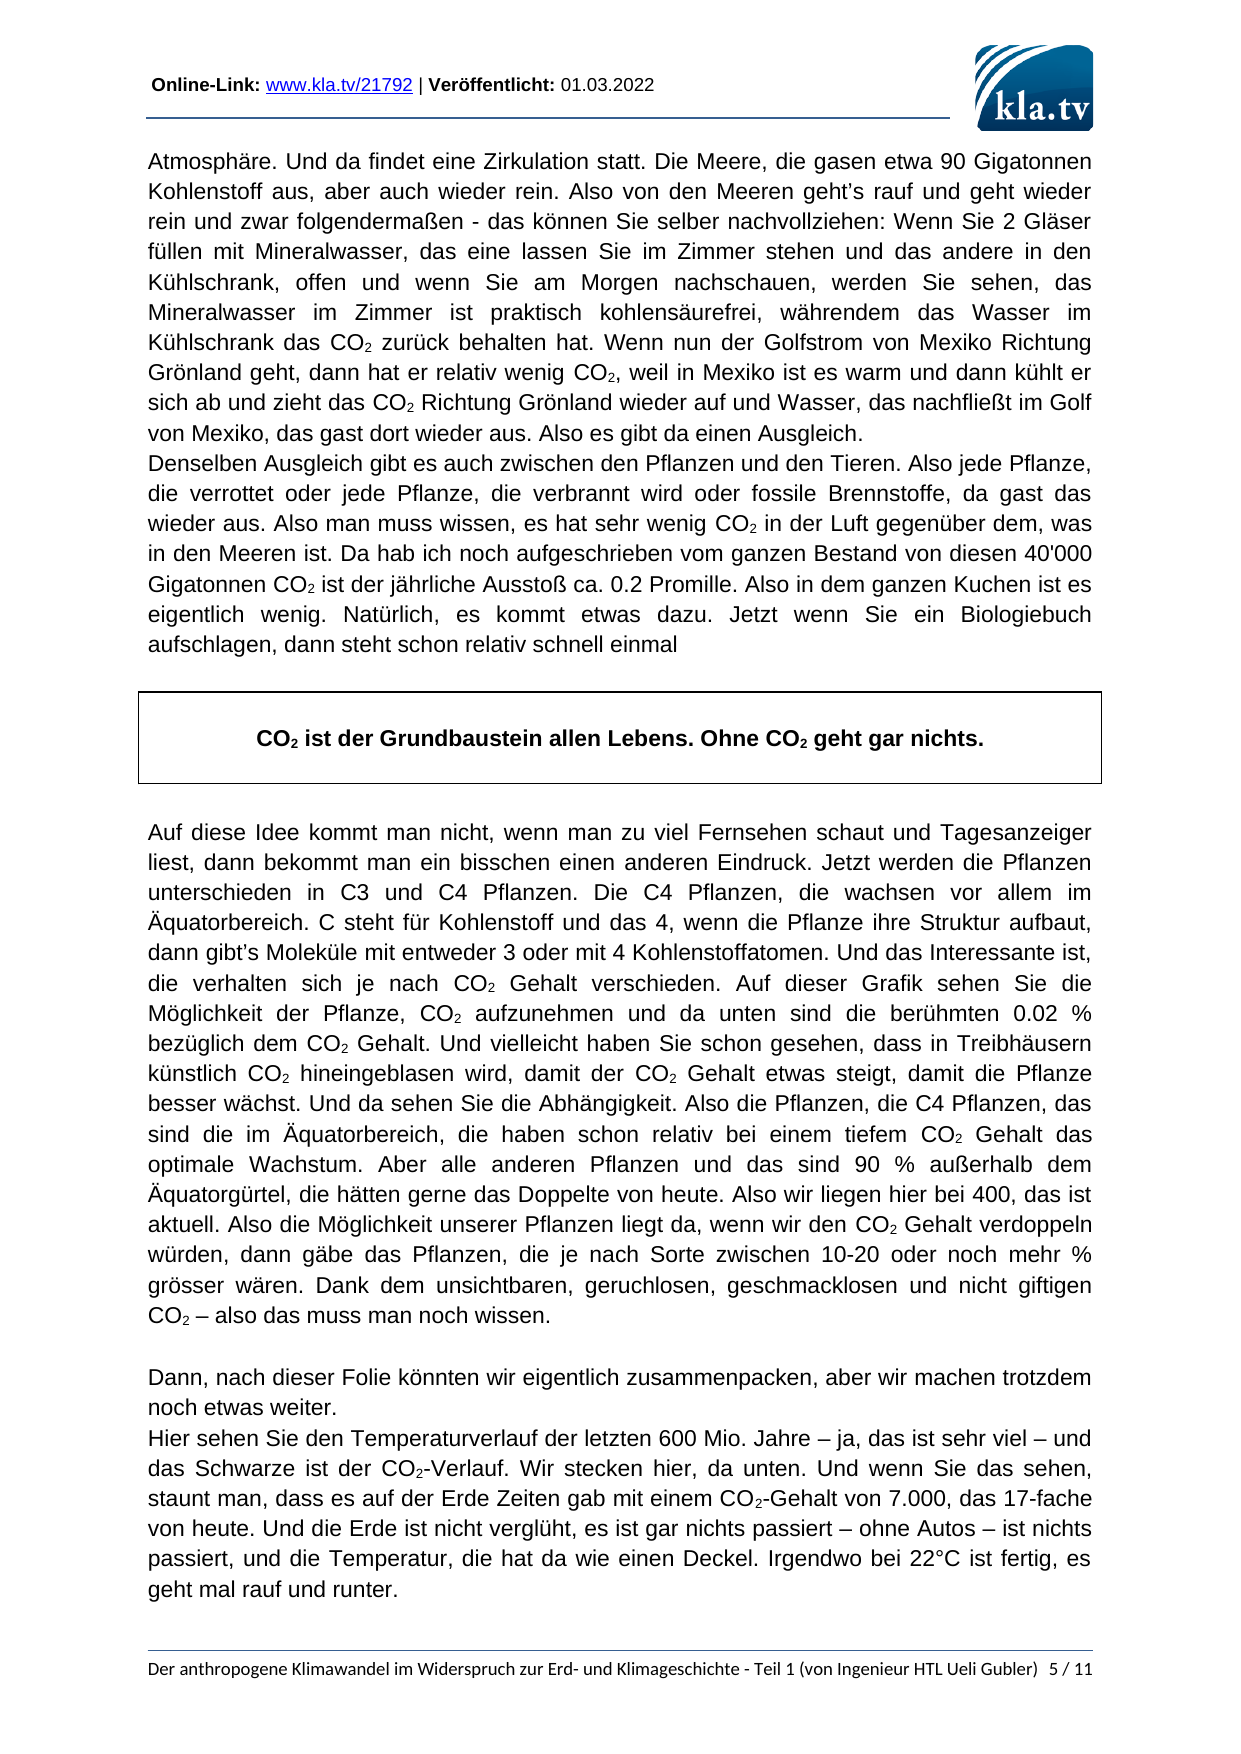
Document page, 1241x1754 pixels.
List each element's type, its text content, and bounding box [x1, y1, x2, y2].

text CO2 ist der Grundbaustein allen Lebens. Ohne CO2 geht gar nichts. [139, 722, 1101, 751]
text Denselben Ausgleich gibt es auch zwischen den Pflanzen und den Tieren. Also jede Pflanze, die verrottet oder jede Pflanze, die verbrannt wird oder fossile Brennstoffe, da gast das wieder aus. Also man muss wissen, es hat sehr wenig CO2 in der Luft gegenüber dem, was in den Meeren ist. Da hab ich noch aufgeschrieben vom ganzen Bestand von diesen 40'000 Gigatonnen CO2 ist der jährliche Ausstoß ca. 0.2 Promille. Also in dem ganzen Kuchen ist es eigentlich wenig. Natürlich, es kommt etwas dazu. Jetzt wenn Sie ein Biologiebuch aufschlagen, dann steht schon relativ schnell einmal [148, 450, 1093, 657]
text Hier sehen Sie den Temperaturverlauf der letzten 600 Mio. Jahre – ja, das ist sehr viel – und das Schwarze ist der CO2-Verlauf. Wir stecken hier, da unten. Und wenn Sie das sehen, staunt man, dass es auf der Erde Zeiten gab mit einem CO2-Gehalt von 7.000, das 17-fache von heute. Und die Erde ist nicht verglüht, es ist gar nichts passiert – ohne Autos – ist nichts passiert, und die Temperatur, die hat da wie einen Deckel. Irgendwo bei 22°C ist fertig, es geht mal rauf und runter. [148, 1424, 1093, 1602]
text Dann, nach dieser Folie könnten wir eigentlich zusammenpacken, aber wir machen trotzdem noch etwas weiter. [148, 1364, 1093, 1421]
text Auf diese Idee kommt man nicht, wenn man zu viel Fernsehen schaut und Tagesanzeiger liest, dann bekommt man ein bisschen einen anderen Eindruck. Jetzt werden die Pflanzen unterschieden in C3 und C4 Pflanzen. Die C4 Pflanzen, die wachsen vor allem im Äquatorbereich. C steht für Kohlenstoff und das 4, wenn die Pflanze ihre Struktur aufbaut, dann gibt’s Moleküle mit entweder 3 oder mit 4 Kohlenstoffatomen. Und das Interessante ist, die verhalten sich je nach CO2 Gehalt verschieden. Auf dieser Grafik sehen Sie die Möglichkeit der Pflanze, CO2 aufzunehmen und da unten sind die berühmten 0.02 % bezüglich dem CO2 Gehalt. Und vielleicht haben Sie schon gesehen, dass in Treibhäusern künstlich CO2 hineingeblasen wird, damit der CO2 Gehalt etwas steigt, damit die Pflanze besser wächst. Und da sehen Sie die Abhängigkeit. Also die Pflanzen, die C4 Pflanzen, das sind die im Äquatorbereich, die haben schon relativ bei einem tiefem CO2 Gehalt das optimale Wachstum. Aber alle anderen Pflanzen und das sind 90 % außerhalb dem Äquatorgürtel, die hätten gerne das Doppelte von heute. Also wir liegen hier bei 400, das ist aktuell. Also die Möglichkeit unserer Pflanzen liegt da, wenn wir den CO2 Gehalt verdoppeln würden, dann gäbe das Pflanzen, die je nach Sorte zwischen 10-20 oder noch mehr % grösser wären. Dank dem unsichtbaren, geruchlosen, geschmacklosen und nicht giftigen CO2 – also das muss man noch wissen. [148, 818, 1093, 1328]
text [148, 148, 1093, 446]
